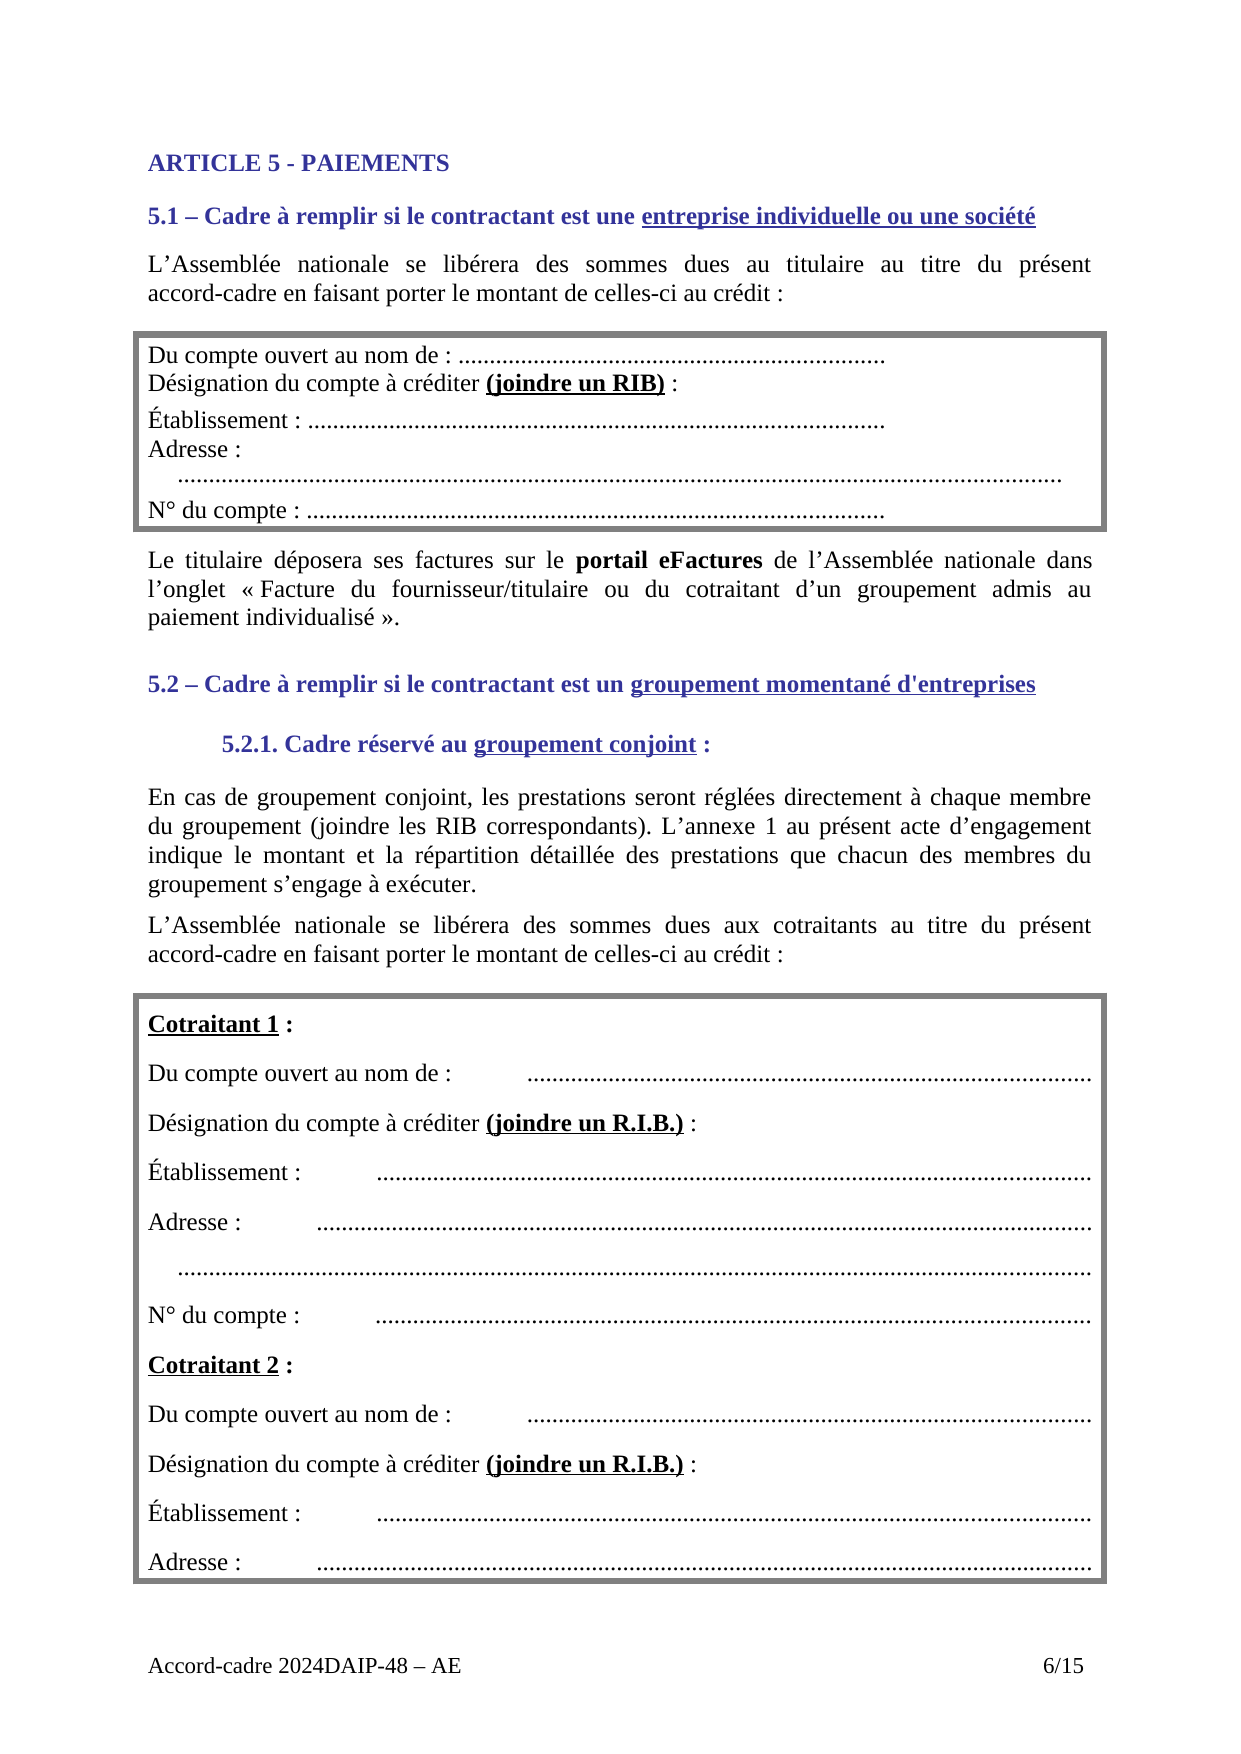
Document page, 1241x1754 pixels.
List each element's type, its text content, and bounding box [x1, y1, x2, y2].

text En cas de groupement conjoint, les prestations seront réglées directement à chaque membre du groupement (joindre les RIB correspondants). L’annexe 1 au présent acte d’engagement indique le montant et la répartition détaillée des prestations que chacun des membres du groupement s’engage à exécuter. [148, 782, 1092, 897]
text Établissement : [139, 1141, 1101, 1186]
text Cotraitant 2 : [139, 1333, 1101, 1379]
text Du compte ouvert au nom de : [139, 1042, 1101, 1087]
subtitle 5.1 – Cadre à remplir si le contractant est une entreprise individuelle ou une société [148, 201, 1092, 230]
text L’Assemblée nationale se libérera des sommes dues au titulaire au titre du présent accord-cadre en faisant porter le montant de celles-ci au crédit : [148, 249, 1092, 306]
text Du compte ouvert au nom de : [139, 1383, 1101, 1428]
text Désignation du compte à créditer (joindre un R.I.B.) : [139, 1091, 1101, 1137]
text Le titulaire déposera ses factures sur le portail eFactures de l’Assemblée nationale dans l’onglet « Facture du fournisseur/titulaire ou du cotraitant d’un groupement admis au paiement individualisé ». [148, 545, 1092, 631]
text Article 5 - Paiements [148, 148, 1092, 176]
text Établissement : [139, 397, 1101, 434]
text Établissement : [139, 1481, 1101, 1527]
text Adresse : [139, 1190, 1101, 1235]
text L’Assemblée nationale se libérera des sommes dues aux cotraitants au titre du présent accord-cadre en faisant porter le montant de celles-ci au crédit : [148, 910, 1092, 967]
text N° du compte : [139, 487, 1101, 526]
text Adresse : [148, 434, 1092, 463]
text N° du compte : [139, 1284, 1101, 1329]
text Cotraitant 1 : [139, 999, 1101, 1038]
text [139, 1432, 1101, 1477]
subtitle 5.2 – Cadre à remplir si le contractant est un groupement momentané d'entreprises [148, 669, 1092, 697]
text Désignation du compte à créditer (joindre un RIB) : [148, 368, 1092, 397]
text 5.2.1. Cadre réservé au groupement conjoint : [148, 729, 1092, 757]
text Du compte ouvert au nom de : [139, 338, 1101, 368]
text Adresse : [139, 1531, 1101, 1578]
